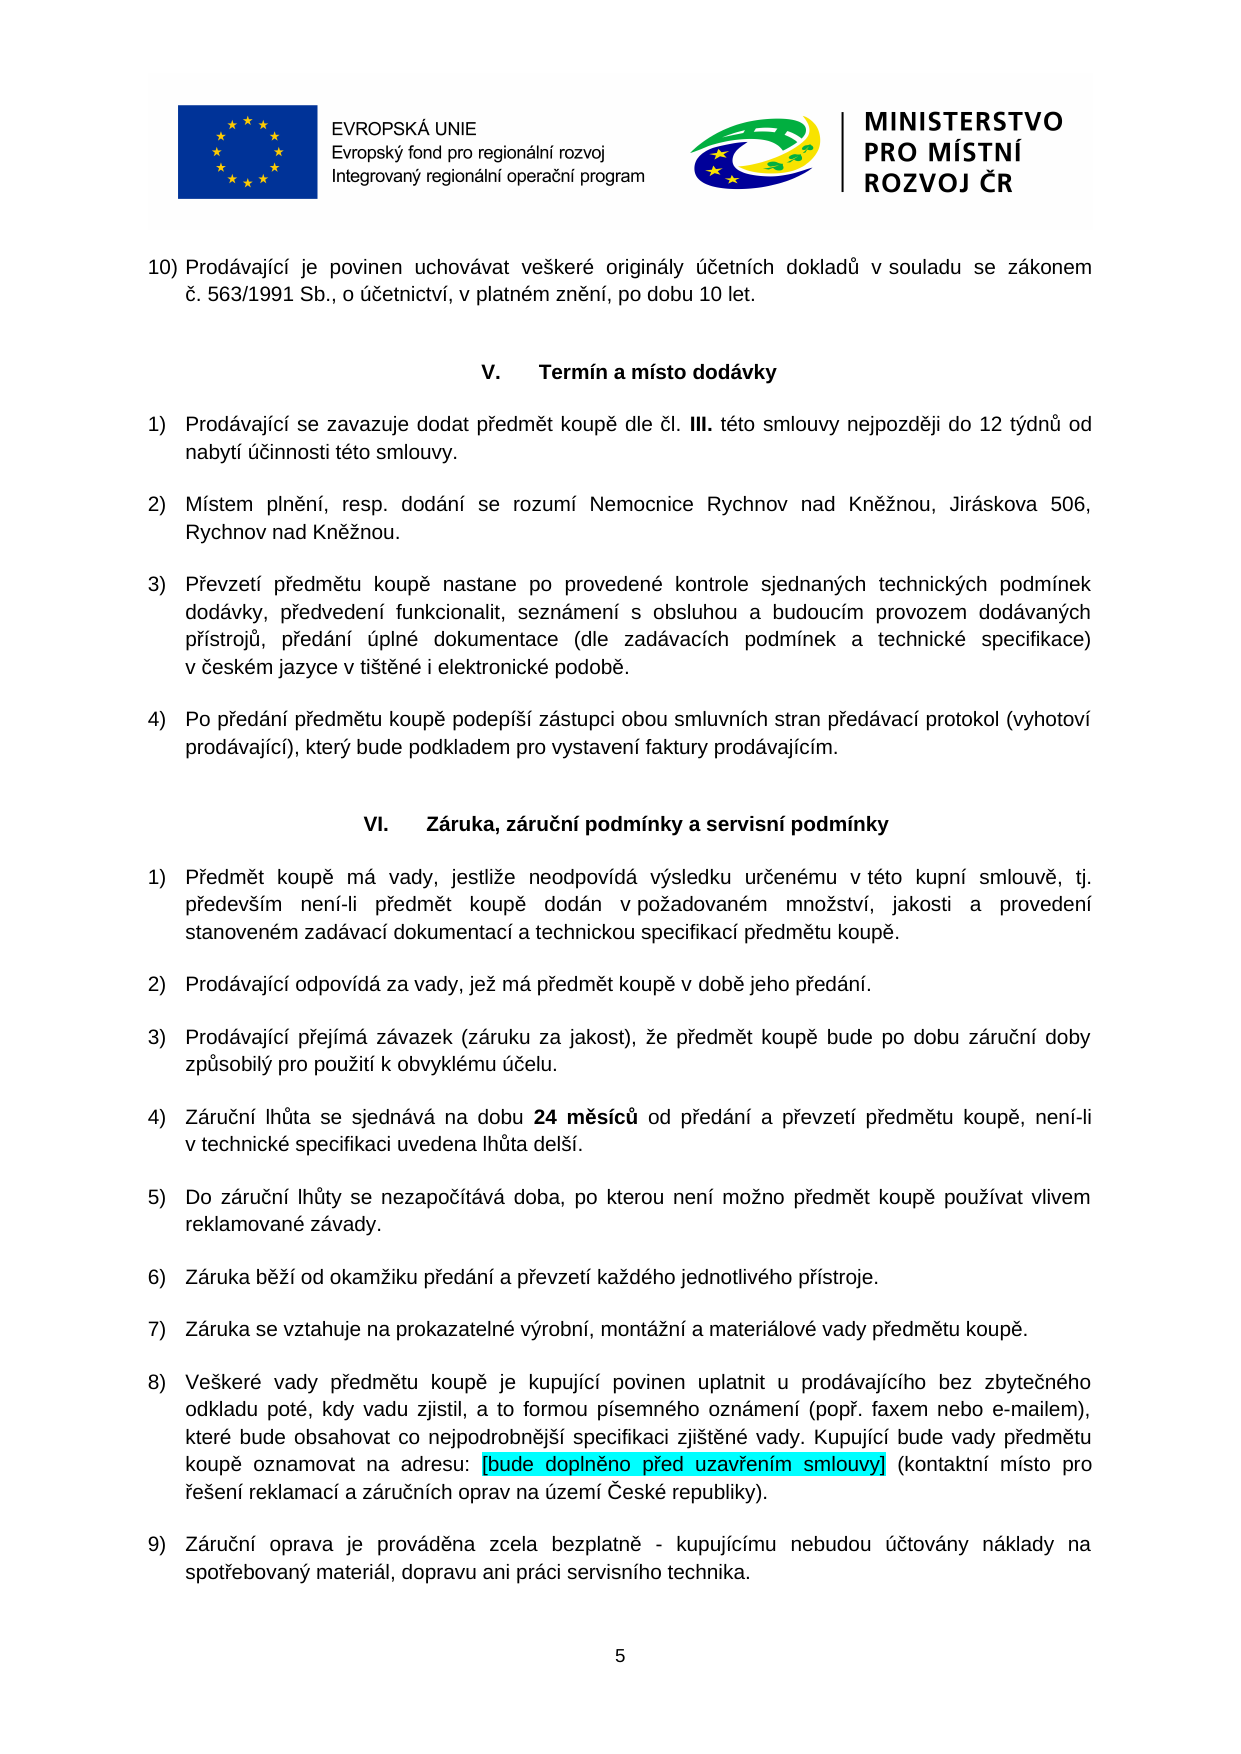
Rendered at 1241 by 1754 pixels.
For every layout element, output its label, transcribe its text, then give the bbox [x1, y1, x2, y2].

list Veškeré vady předmětu koupě je kupující povinen uplatnit u prodávajícího bez zbytečného odkladu poté, kdy vadu zjistil, a to formou písemného oznámení (popř. faxem nebo e-mailem), které bude obsahovat co nejpodrobnější specifikaci zjištěné vady. Kupující bude vady předmětu koupě oznamovat na adresu: [bude doplněno před uzavřením smlouvy] (kontaktní místo pro řešení reklamací a záručních oprav na území České republiky). [148, 1370, 1092, 1504]
list Prodávající je povinen uchovávat veškeré originály účetních dokladů v souladu se zákonem č. 563/1991 Sb., o účetnictví, v platném znění, po dobu 10 let. [148, 255, 1092, 306]
list Záruka, záruční podmínky a servisní podmínky [185, 812, 1092, 836]
list Záruční oprava je prováděna zcela bezplatně - kupujícímu nebudou účtovány náklady na spotřebovaný materiál, dopravu ani práci servisního technika. [148, 1532, 1092, 1584]
list Po předání předmětu koupě podepíší zástupci obou smluvních stran předávací protokol (vyhotoví prodávající), který bude podkladem pro vystavení faktury prodávajícím. [148, 707, 1092, 759]
picture [147, 73, 1093, 230]
list Záruka se vztahuje na prokazatelné výrobní, montážní a materiálové vady předmětu koupě. [148, 1317, 1092, 1341]
list Termín a místo dodávky [185, 360, 1092, 384]
list Prodávající odpovídá za vady, jež má předmět koupě v době jeho předání. [148, 972, 1092, 996]
list Převzetí předmětu koupě nastane po provedené kontrole sjednaných technických podmínek dodávky, předvedení funkcionalit, seznámení s obsluhou a budoucím provozem dodávaných přístrojů, předání úplné dokumentace (dle zadávacích podmínek a technické specifikace) v českém jazyce v tištěné i elektronické podobě. [148, 572, 1092, 679]
list Záruka běží od okamžiku předání a převzetí každého jednotlivého přístroje. [148, 1265, 1092, 1289]
list Místem plnění, resp. dodání se rozumí Nemocnice Rychnov nad Kněžnou, Jiráskova 506, Rychnov nad Kněžnou. [148, 492, 1092, 544]
list Předmět koupě má vady, jestliže neodpovídá výsledku určenému v této kupní smlouvě, tj. především není-li předmět koupě dodán v požadovaném množství, jakosti a provedení stanoveném zadávací dokumentací a technickou specifikací předmětu koupě. [148, 865, 1092, 944]
list Záruční lhůta se sjednává na dobu 24 měsíců od předání a převzetí předmětu koupě, není-li v technické specifikaci uvedena lhůta delší. [148, 1105, 1092, 1156]
list Do záruční lhůty se nezapočítává doba, po kterou není možno předmět koupě používat vlivem reklamované závady. [148, 1185, 1092, 1236]
list Prodávající přejímá závazek (záruku za jakost), že předmět koupě bude po dobu záruční doby způsobilý pro použití k obvyklému účelu. [148, 1025, 1092, 1076]
list Prodávající se zavazuje dodat předmět koupě dle čl. III. této smlouvy nejpozději do 12 týdnů od nabytí účinnosti této smlouvy. [148, 412, 1092, 464]
